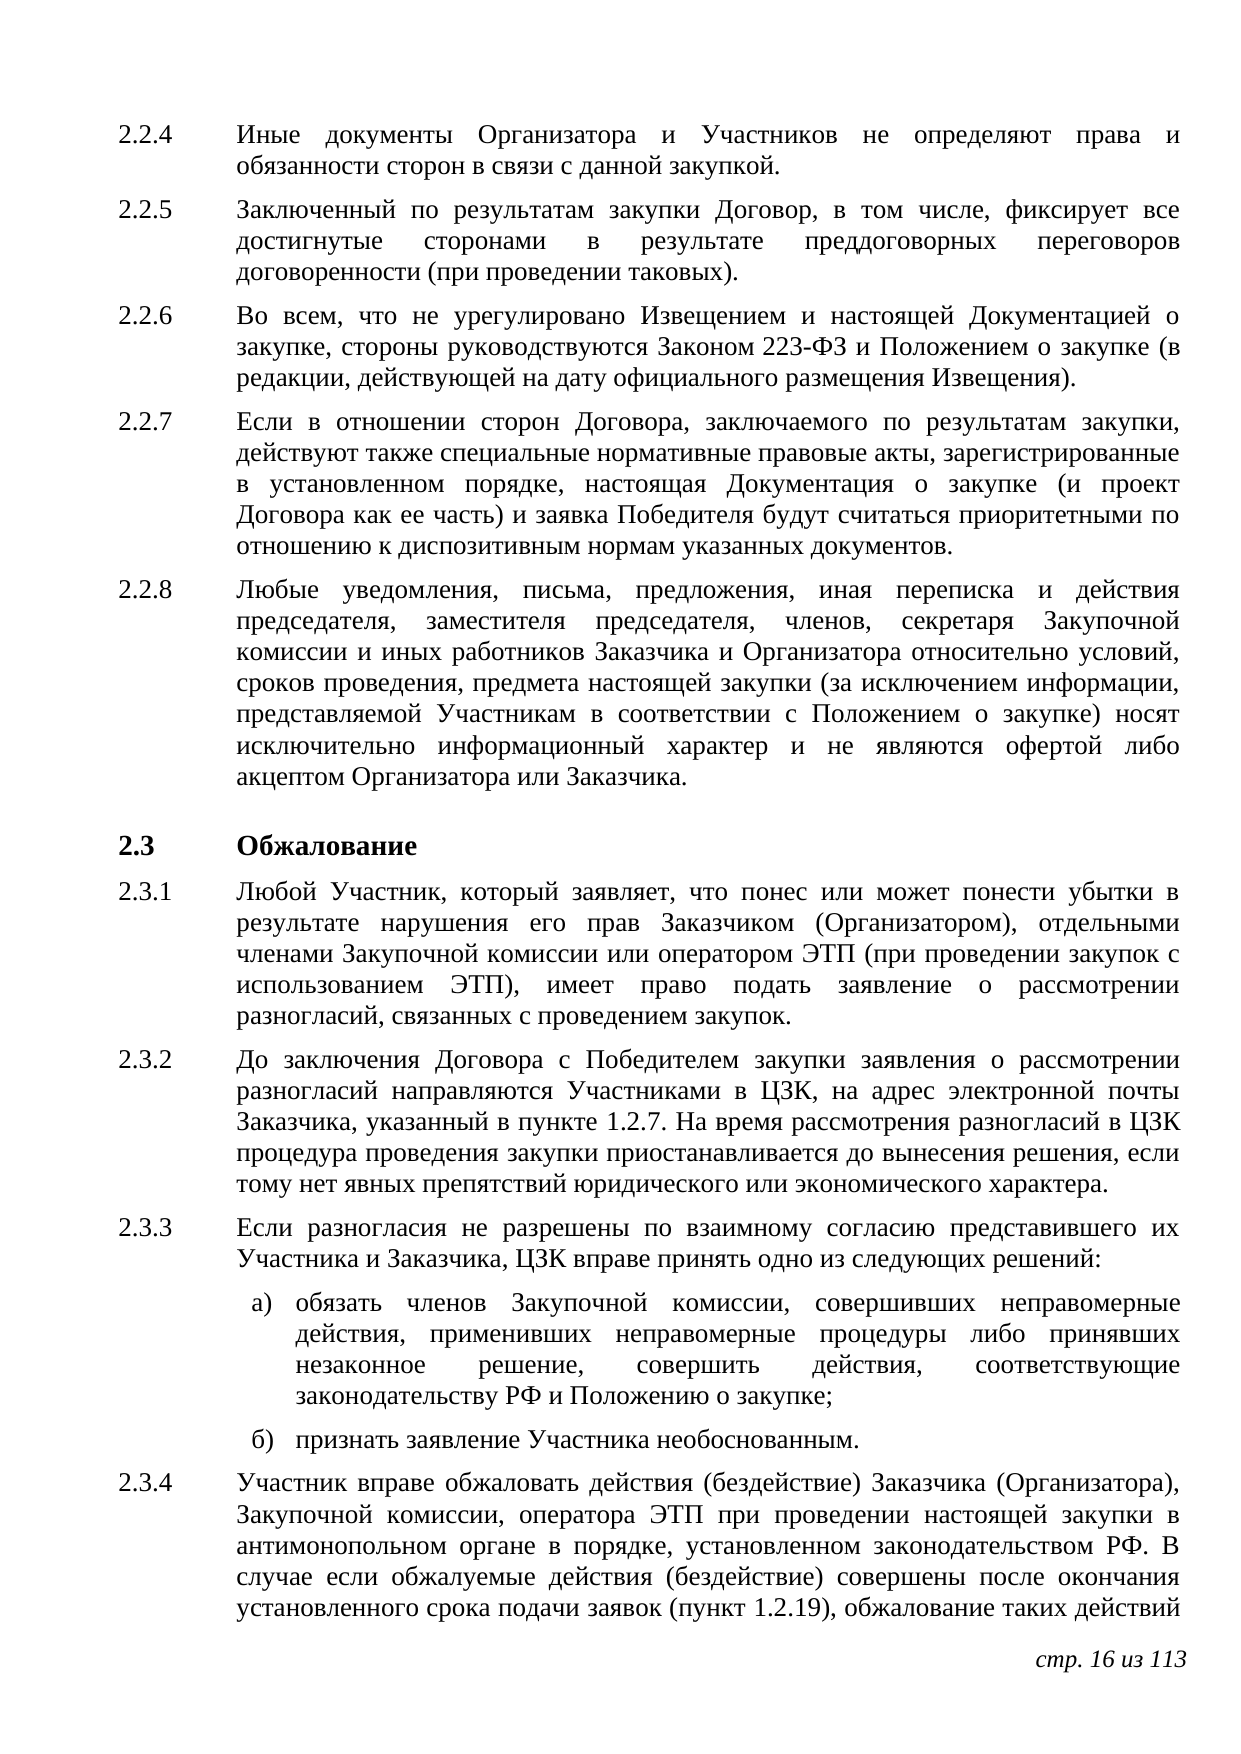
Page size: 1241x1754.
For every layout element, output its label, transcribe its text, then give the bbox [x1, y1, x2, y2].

list Во всем, что не урегулировано Извещением и настоящей Документацией о закупке, стороны руководствуются Законом 223-ФЗ и Положением о закупке (в редакции, действующей на дату официального размещения Извещения). [118, 299, 1181, 392]
text Любой Участник, который заявляет, что понес или может понести убытки в результате нарушения его прав Заказчиком (Организатором), отдельными членами Закупочной комиссии или оператором ЭТП (при проведении закупок с использованием ЭТП), имеет право подать заявление о рассмотрении разногласий, связанных с проведением закупок. [118, 874, 1181, 1030]
text До заключения Договора с Победителем закупки заявления о рассмотрении разногласий направляются Участниками в ЦЗК, на адрес электронной почты Заказчика, указанный в пункте 1.2.7. На время рассмотрения разногласий в ЦЗК процедура проведения закупки приостанавливается до вынесения решения, если тому нет явных препятствий юридического или экономического характера. [118, 1043, 1181, 1198]
list признать заявление Участника необоснованным. [251, 1423, 1181, 1454]
list Заключенный по результатам закупки Договор, в том числе, фиксирует все достигнутые сторонами в результате преддоговорных переговоров договоренности (при проведении таковых). [118, 193, 1181, 286]
text Если разногласия не разрешены по взаимному согласию представившего их Участника и Заказчика, ЦЗК вправе принять одно из следующих решений: [118, 1211, 1181, 1273]
list обязать членов Закупочной комиссии, совершивших неправомерные действия, применивших неправомерные процедуры либо принявших незаконное решение, совершить действия, соответствующие законодательству РФ и Положению о закупке; [251, 1286, 1181, 1410]
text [118, 1467, 1181, 1622]
subtitle Обжалование [118, 828, 1181, 862]
list Любые уведомления, письма, предложения, иная переписка и действия председателя, заместителя председателя, членов, секретаря Закупочной комиссии и иных работников Заказчика и Организатора относительно условий, сроков проведения, предмета настоящей закупки (за исключением информации, представляемой Участникам в соответствии с Положением о закупке) носят исключительно информационный характер и не являются офертой либо акцептом Организатора или Заказчика. [118, 573, 1181, 791]
list Если в отношении сторон Договора, заключаемого по результатам закупки, действуют также специальные нормативные правовые акты, зарегистрированные в установленном порядке, настоящая Документация о закупке (и проект Договора как ее часть) и заявка Победителя будут считаться приоритетными по отношению к диспозитивным нормам указанных документов. [118, 405, 1181, 561]
list Иные документы Организатора и Участников не определяют права и обязанности сторон в связи с данной закупкой. [118, 118, 1181, 180]
